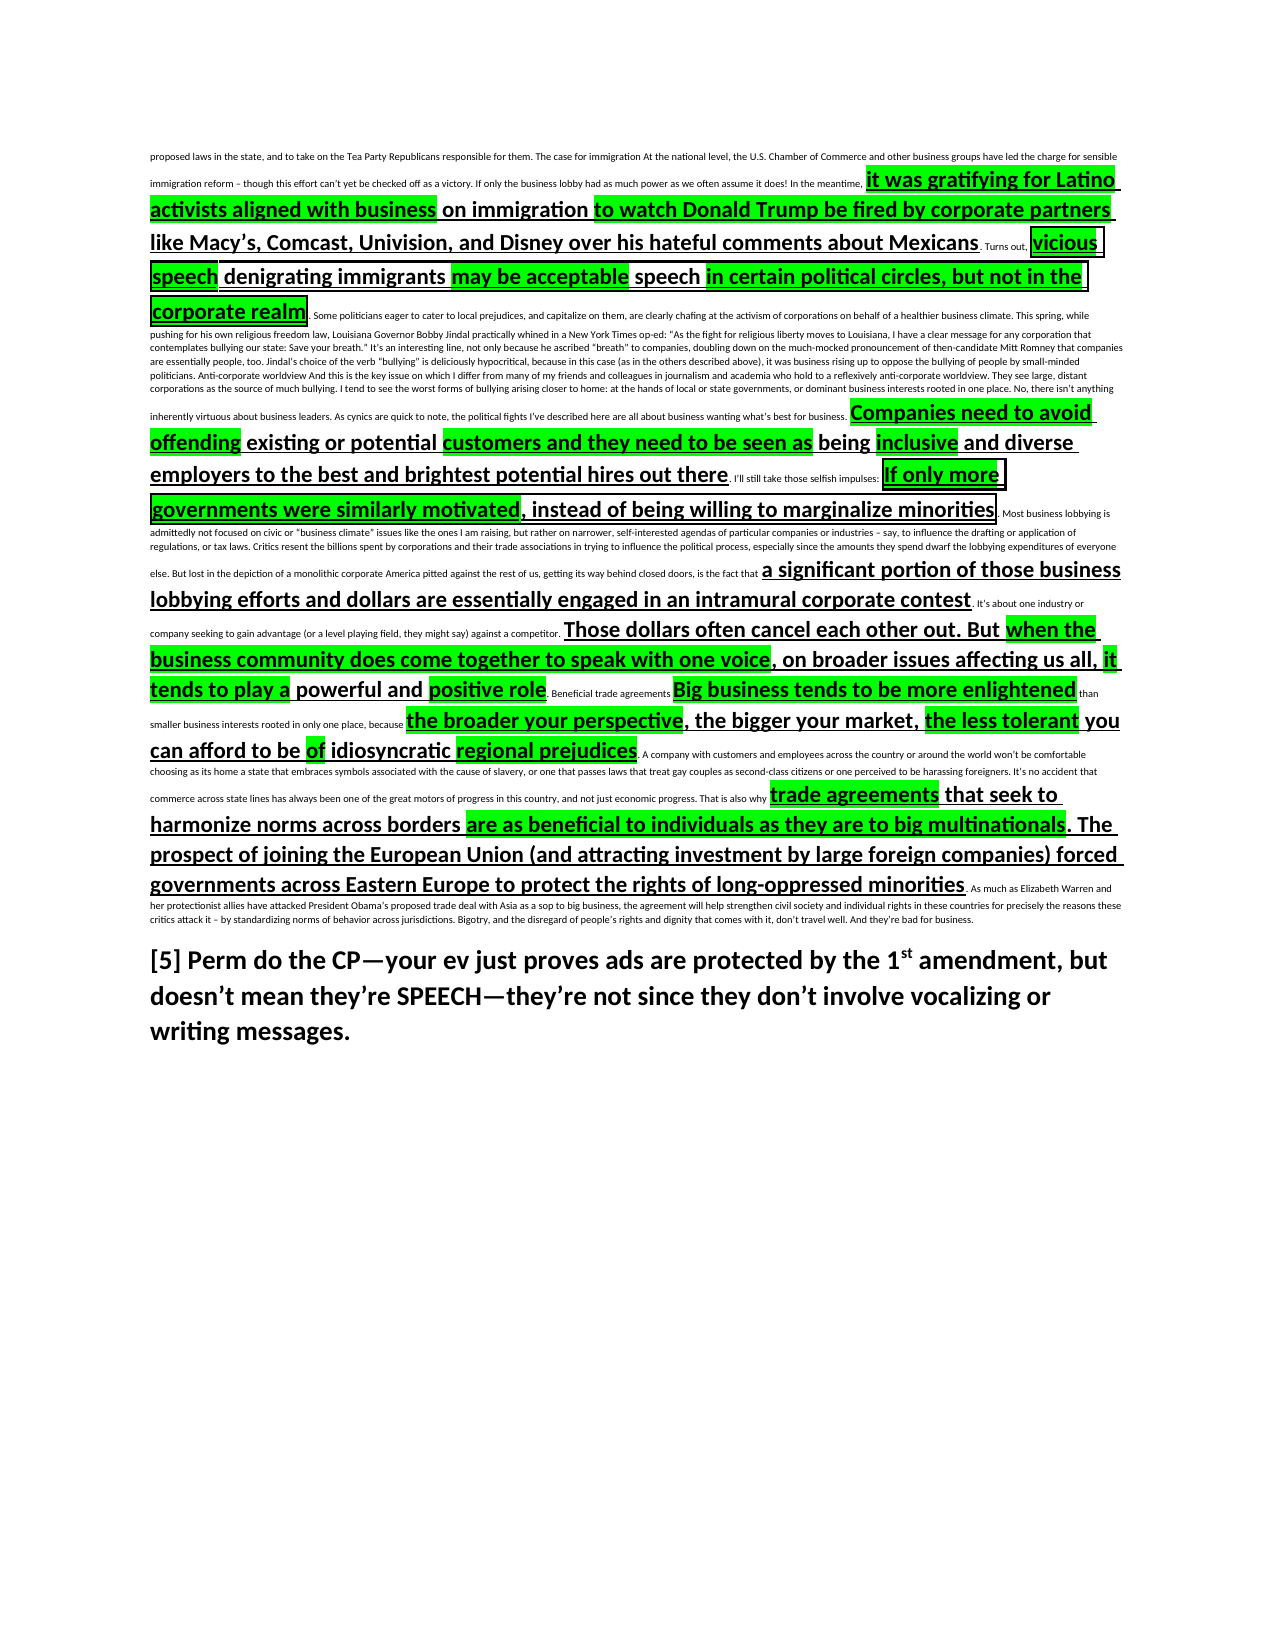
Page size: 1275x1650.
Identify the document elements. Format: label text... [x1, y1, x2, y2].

subtitle [5] Perm do the CP—your ev just proves ads are protected by the 1st amendment, but doesn’t mean they’re SPEECH—they’re not since they don’t involve vocalizing or writing messages. [150, 943, 1125, 1048]
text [150, 150, 1125, 926]
